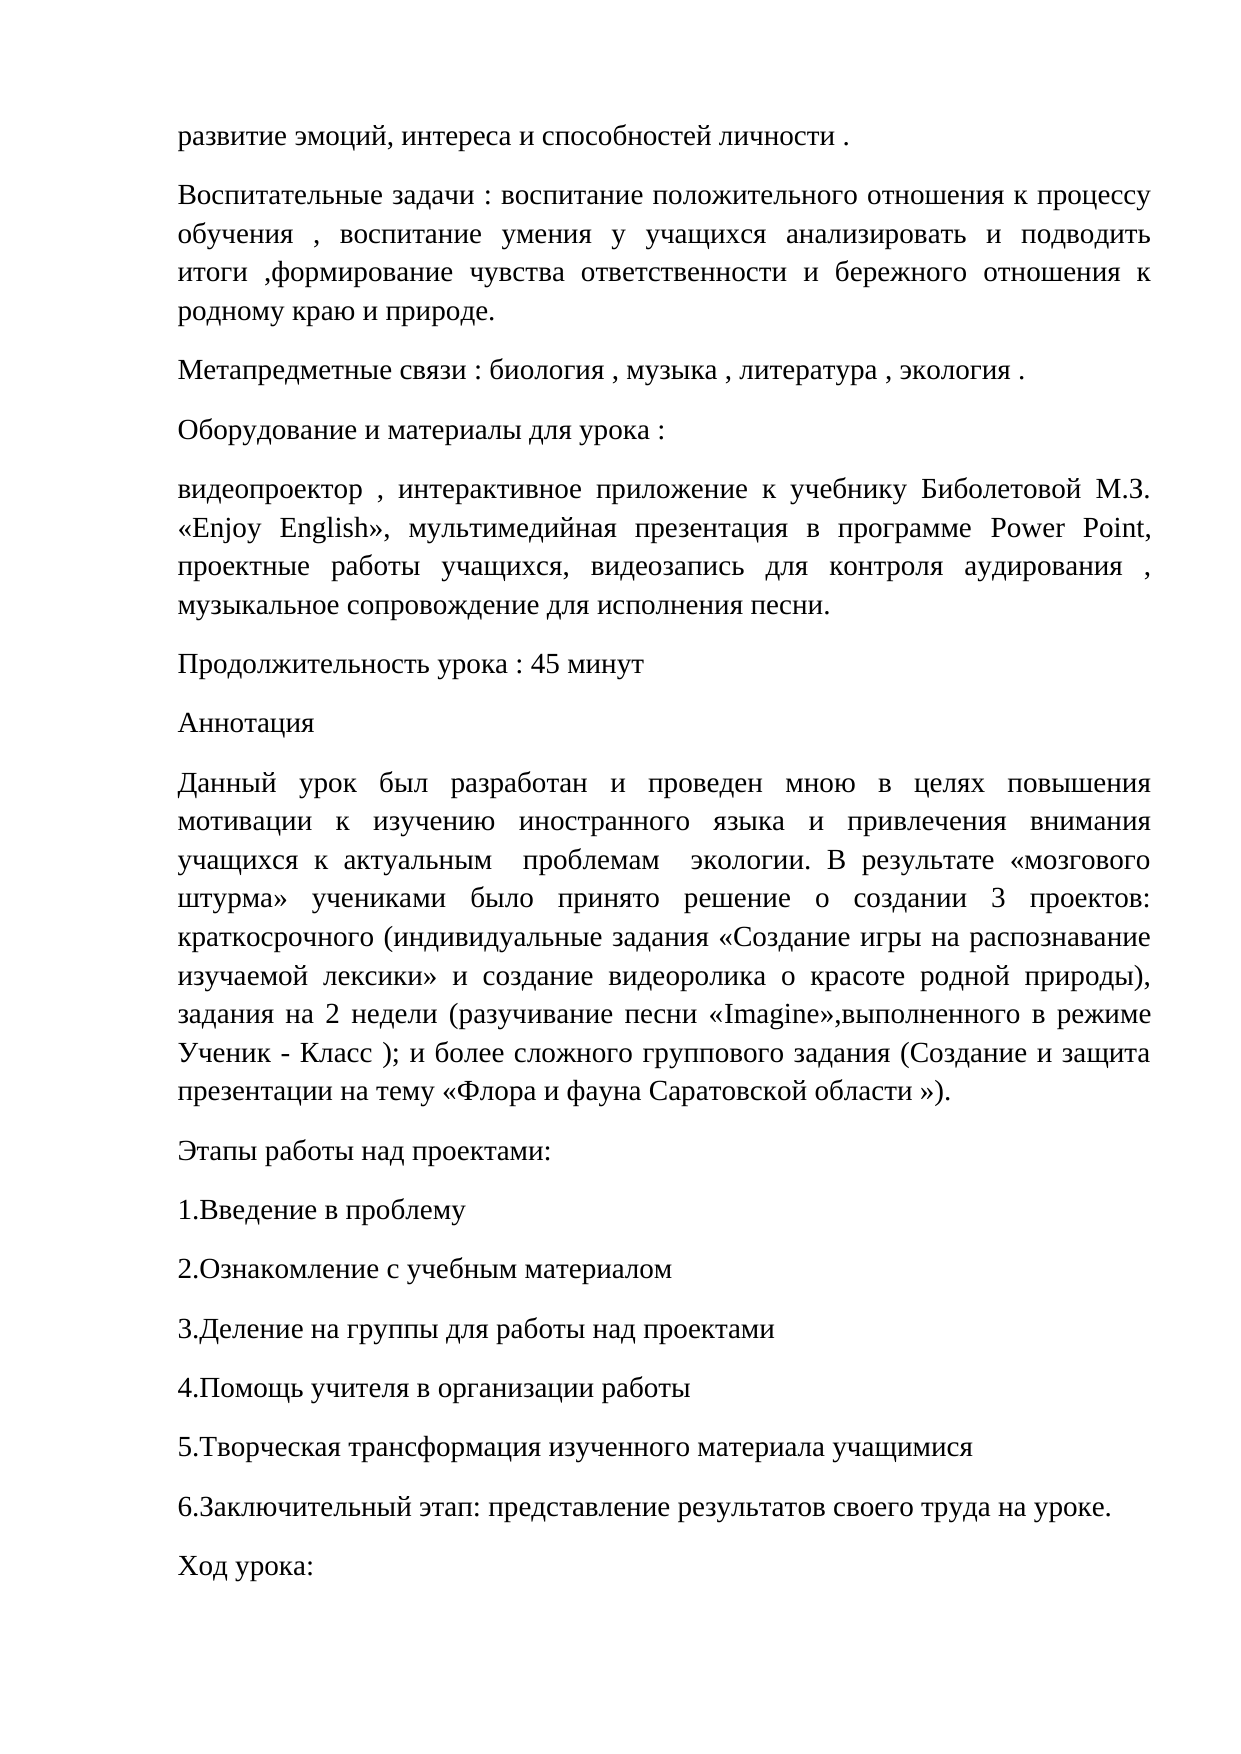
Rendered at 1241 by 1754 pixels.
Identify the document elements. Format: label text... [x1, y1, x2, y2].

text Воспитательные задачи : воспитание положительного отношения к процессу обучения , воспитание умения у учащихся анализировать и подводить итоги ,формирование чувства ответственности и бережного отношения к родному краю и природе. [177, 177, 1152, 327]
text 4.Помощь учителя в организации работы [177, 1370, 1152, 1404]
text Этапы работы над проектами: [177, 1133, 1152, 1166]
text Метапредметные связи : биология , музыка , литература , экология . [177, 352, 1152, 386]
text Продолжительность урока : 45 минут [177, 646, 1152, 680]
text видеопроектор , интерактивное приложение к учебнику Биболетовой М.З. «Enjoy English», мультимедийная презентация в программе Power Point, проектные работы учащихся, видеозапись для контроля аудирования , музыкальное сопровождение для исполнения песни. [177, 471, 1152, 620]
text 3.Деление на группы для работы над проектами [177, 1311, 1152, 1344]
text 1.Введение в проблему [177, 1192, 1152, 1226]
text Ход урока: [177, 1548, 1152, 1582]
text 5.Творческая трансформация изученного материала учащимися [177, 1429, 1152, 1463]
text Аннотация [177, 706, 1152, 739]
text 6.Заключительный этап: представление результатов своего труда на уроке. [177, 1489, 1152, 1522]
text Оборудование и материалы для урока : [177, 412, 1152, 445]
text Данный урок был разработан и проведен мною в целях повышения мотивации к изучению иностранного языка и привлечения внимания учащихся к актуальным проблемам экологии. В результате «мозгового штурма» учениками было принято решение о создании 3 проектов: краткосрочного (индивидуальные задания «Создание игры на распознавание изучаемой лексики» и создание видеоролика о красоте родной природы), задания на 2 недели (разучивание песни «Imagine»,выполненного в режиме Ученик - Класс ); и более сложного группового задания (Создание и защита презентации на тему «Флора и фауна Саратовской области »). [177, 765, 1152, 1107]
text развитие эмоций, интереса и способностей личности . [177, 118, 1152, 152]
text 2.Ознакомление с учебным материалом [177, 1251, 1152, 1285]
